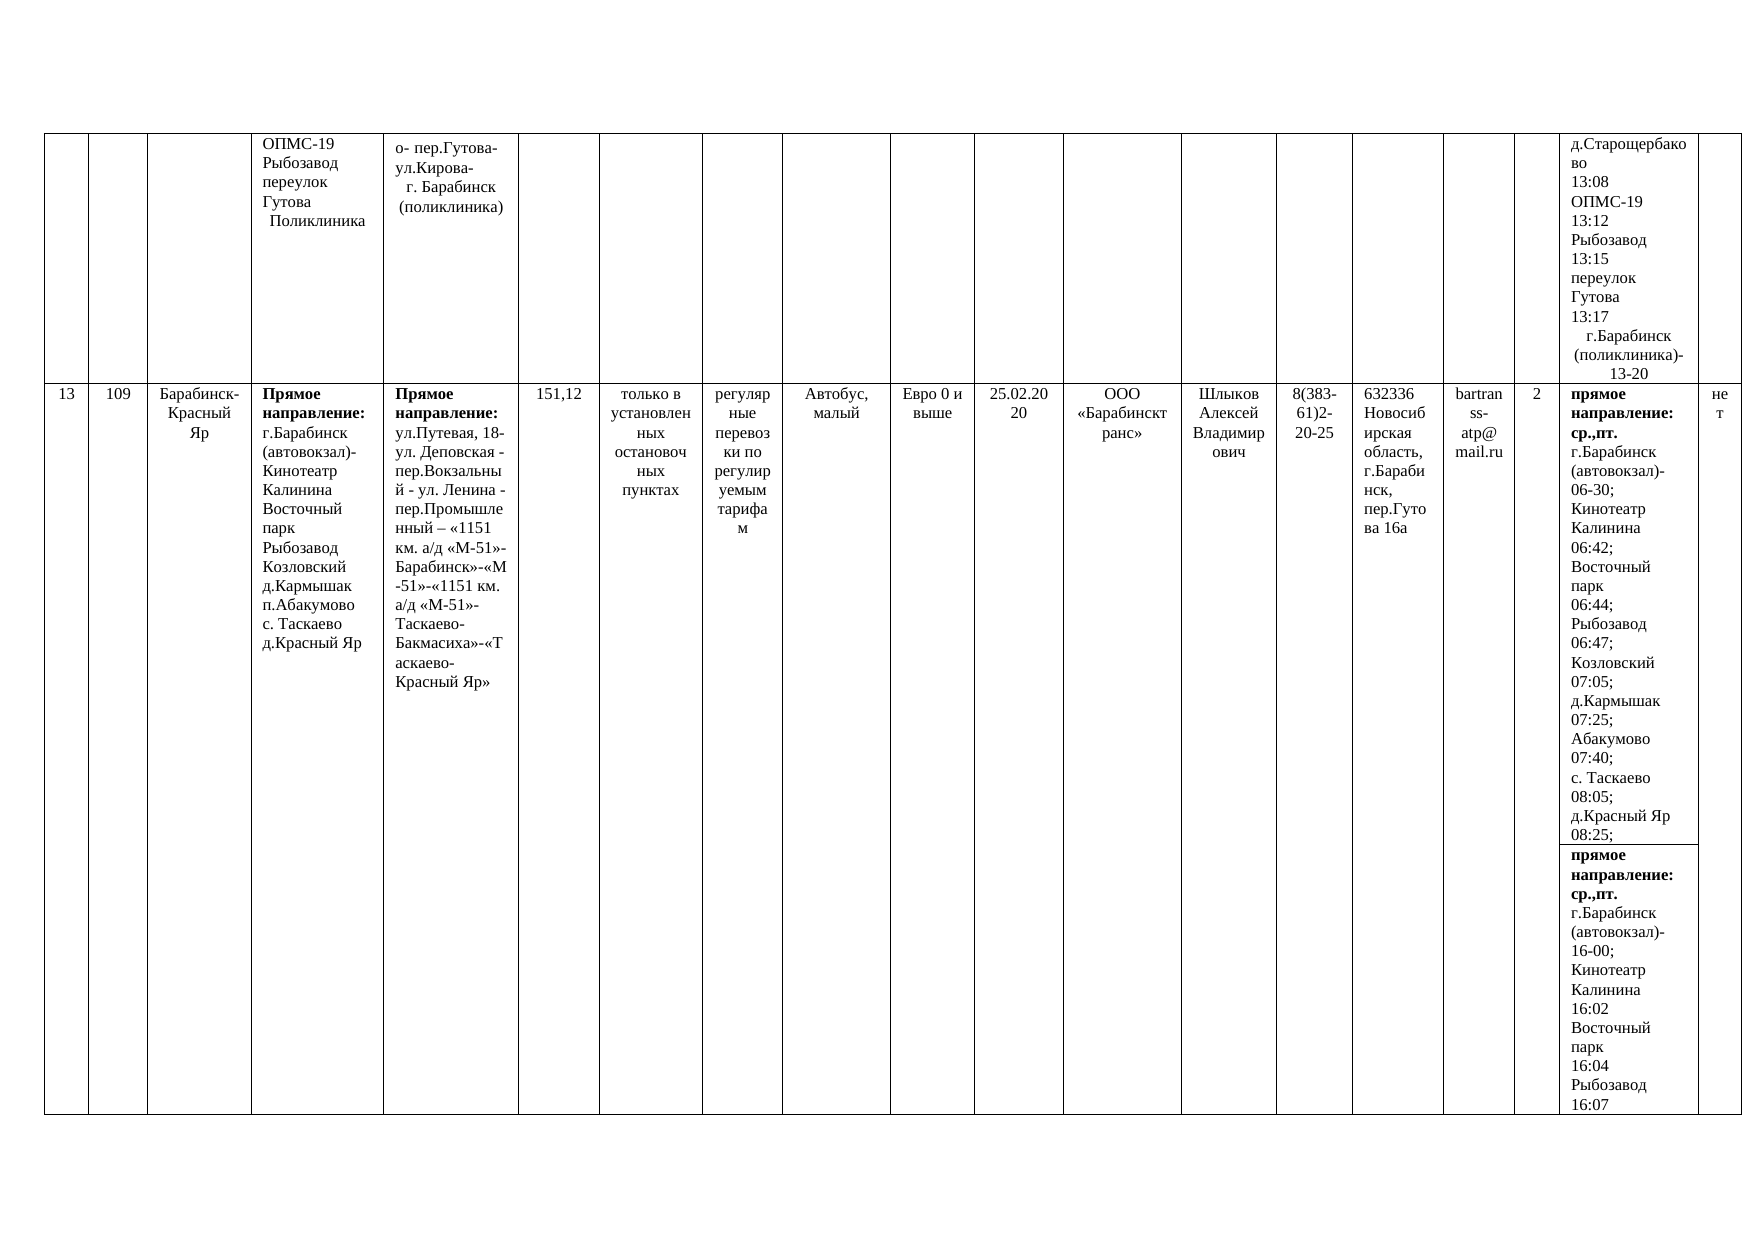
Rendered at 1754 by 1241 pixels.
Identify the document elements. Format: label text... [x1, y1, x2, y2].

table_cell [1560, 845, 1698, 1113]
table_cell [252, 134, 383, 383]
table_cell Барабинск-Красный Яр [148, 384, 251, 1113]
table_cell прямое направление: ср.,пт. г.Барабинск (автовокзал)- 06-30; Кинотеатр Калинина 06:42; Восточный парк 06:44; Рыбозавод 06:47; Козловский 07:05; д.Кармышак 07:25; Абакумово 07:40; с. Таскаево 08:05; д.Красный Яр 08:25; [1560, 384, 1698, 844]
table_cell 8(383-61)2-20-25 [1277, 384, 1352, 1113]
table_cell 2 [1515, 384, 1559, 1113]
table_cell 632336 Новосибирская область, г.Барабинск, пер.Гутова 16а [1353, 384, 1443, 1113]
table_cell ООО «Барабинсктранс» [1064, 384, 1181, 1113]
table_cell нет [1699, 384, 1741, 1113]
table_cell Прямое направление: г.Барабинск (автовокзал)- Кинотеатр Калинина Восточный парк Рыбозавод Козловский д.Кармышак п.Абакумово с. Таскаево д.Красный Яр [252, 384, 383, 1113]
table_cell Прямое направление: ул.Путевая, 18-ул. Деповская -пер.Вокзальный - ул. Ленина -пер.Промышленный – «1151 км. а/д «М-51»-Барабинск»-«М-51»-«1151 км. а/д «М-51»-Таскаево-Бакмасиха»-«Таскаево-Красный Яр» [384, 384, 518, 1113]
table_cell 151,12 [519, 384, 599, 1113]
table_cell Автобус, малый [783, 384, 890, 1113]
table_cell 13 [45, 384, 88, 1113]
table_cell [1560, 134, 1698, 383]
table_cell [384, 134, 518, 383]
table_cell 109 [89, 384, 147, 1113]
table_cell регулярные перевозки по регулируемым тарифам [703, 384, 782, 1113]
table_cell bartranss-atp@mail.ru [1444, 384, 1514, 1113]
table_cell Евро 0 и выше [891, 384, 974, 1113]
table_cell только в установленных остановочных пунктах [600, 384, 702, 1113]
table_cell Шлыков Алексей Владимирович [1182, 384, 1276, 1113]
table_cell 25.02.2020 [975, 384, 1063, 1113]
